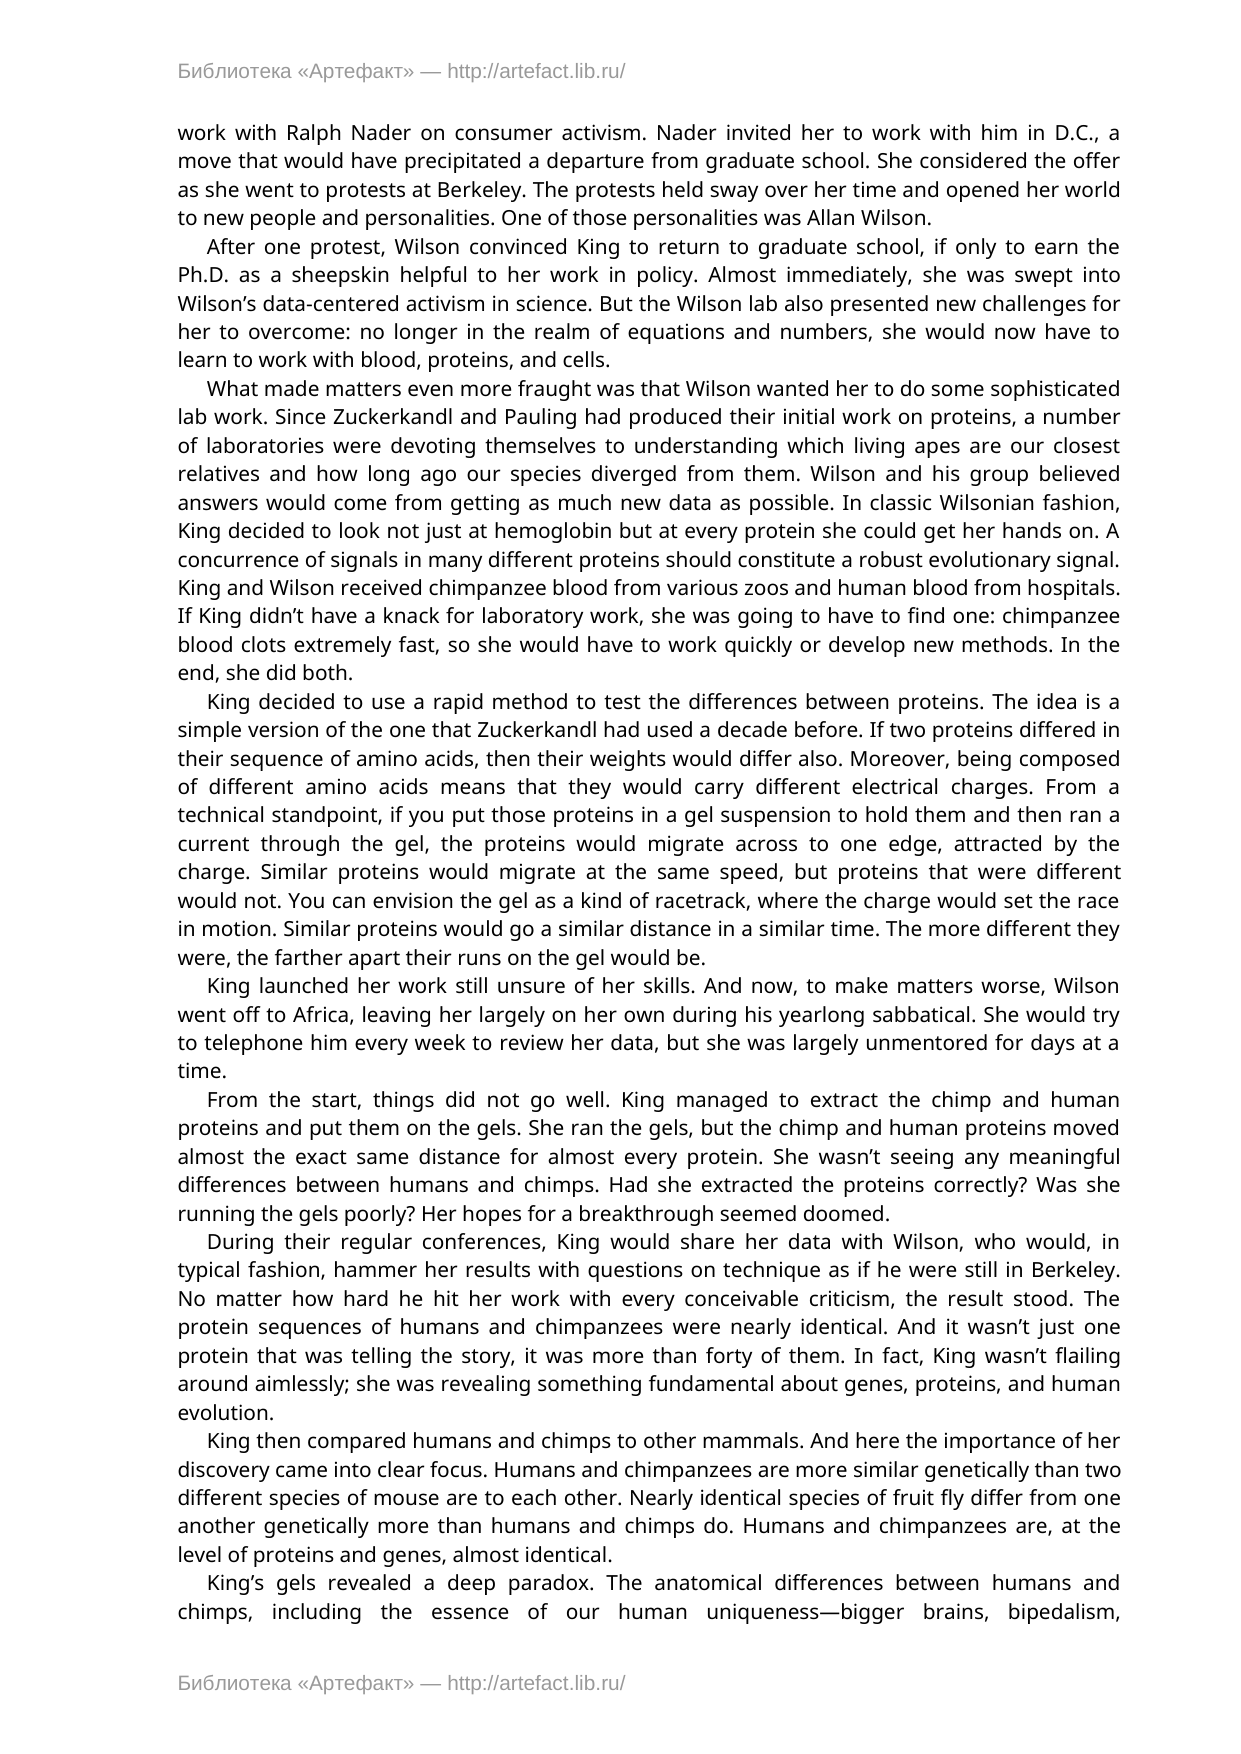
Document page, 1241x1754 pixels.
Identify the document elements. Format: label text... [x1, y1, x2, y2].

text King decided to use a rapid method to test the differences between proteins. The idea is a simple version of the one that Zuckerkandl had used a decade before. If two proteins differed in their sequence of amino acids, then their weights would differ also. Moreover, being composed of different amino acids means that they would carry different electrical charges. From a technical standpoint, if you put those proteins in a gel suspension to hold them and then ran a current through the gel, the proteins would migrate across to one edge, attracted by the charge. Similar proteins would migrate at the same speed, but proteins that were different would not. You can envision the gel as a kind of racetrack, where the charge would set the race in motion. Similar proteins would go a similar distance in a similar time. The more different they were, the farther apart their runs on the gel would be. [177, 687, 1122, 971]
text King launched her work still unsure of her skills. And now, to make matters worse, Wilson went off to Africa, leaving her largely on her own during his yearlong sabbatical. She would try to telephone him every week to review her data, but she was largely unmentored for days at a time. [177, 971, 1122, 1085]
text King then compared humans and chimps to other mammals. And here the importance of her discovery came into clear focus. Humans and chimpanzees are more similar genetically than two different species of mouse are to each other. Nearly identical species of fruit fly differ from one another genetically more than humans and chimps do. Humans and chimpanzees are, at the level of proteins and genes, almost identical. [177, 1426, 1122, 1568]
text From the start, things did not go well. King managed to extract the chimp and human proteins and put them on the gels. She ran the gels, but the chimp and human proteins moved almost the exact same distance for almost every protein. She wasn’t seeing any meaningful differences between humans and chimps. Had she extracted the proteins correctly? Was she running the gels poorly? Her hopes for a breakthrough seemed doomed. [177, 1085, 1122, 1227]
text During their regular conferences, King would share her data with Wilson, who would, in typical fashion, hammer her results with questions on technique as if he were still in Berkeley. No matter how hard he hit her work with every conceivable criticism, the result stood. The protein sequences of humans and chimpanzees were nearly identical. And it wasn’t just one protein that was telling the story, it was more than forty of them. In fact, King wasn’t flailing around aimlessly; she was revealing something fundamental about genes, proteins, and human evolution. [177, 1227, 1122, 1426]
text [177, 118, 1122, 232]
text What made matters even more fraught was that Wilson wanted her to do some sophisticated lab work. Since Zuckerkandl and Pauling had produced their initial work on proteins, a number of laboratories were devoting themselves to understanding which living apes are our closest relatives and how long ago our species diverged from them. Wilson and his group believed answers would come from getting as much new data as possible. In classic Wilsonian fashion, King decided to look not just at hemoglobin but at every protein she could get her hands on. A concurrence of signals in many different proteins should constitute a robust evolutionary signal. King and Wilson received chimpanzee blood from various zoos and human blood from hospitals. If King didn’t have a knack for laboratory work, she was going to have to find one: chimpanzee blood clots extremely fast, so she would have to work quickly or develop new methods. In the end, she did both. [177, 374, 1122, 687]
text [177, 1568, 1122, 1625]
text After one protest, Wilson convinced King to return to graduate school, if only to earn the Ph.D. as a sheepskin helpful to her work in policy. Almost immediately, she was swept into Wilson’s data-centered activism in science. But the Wilson lab also presented new challenges for her to overcome: no longer in the realm of equations and numbers, she would now have to learn to work with blood, proteins, and cells. [177, 232, 1122, 374]
